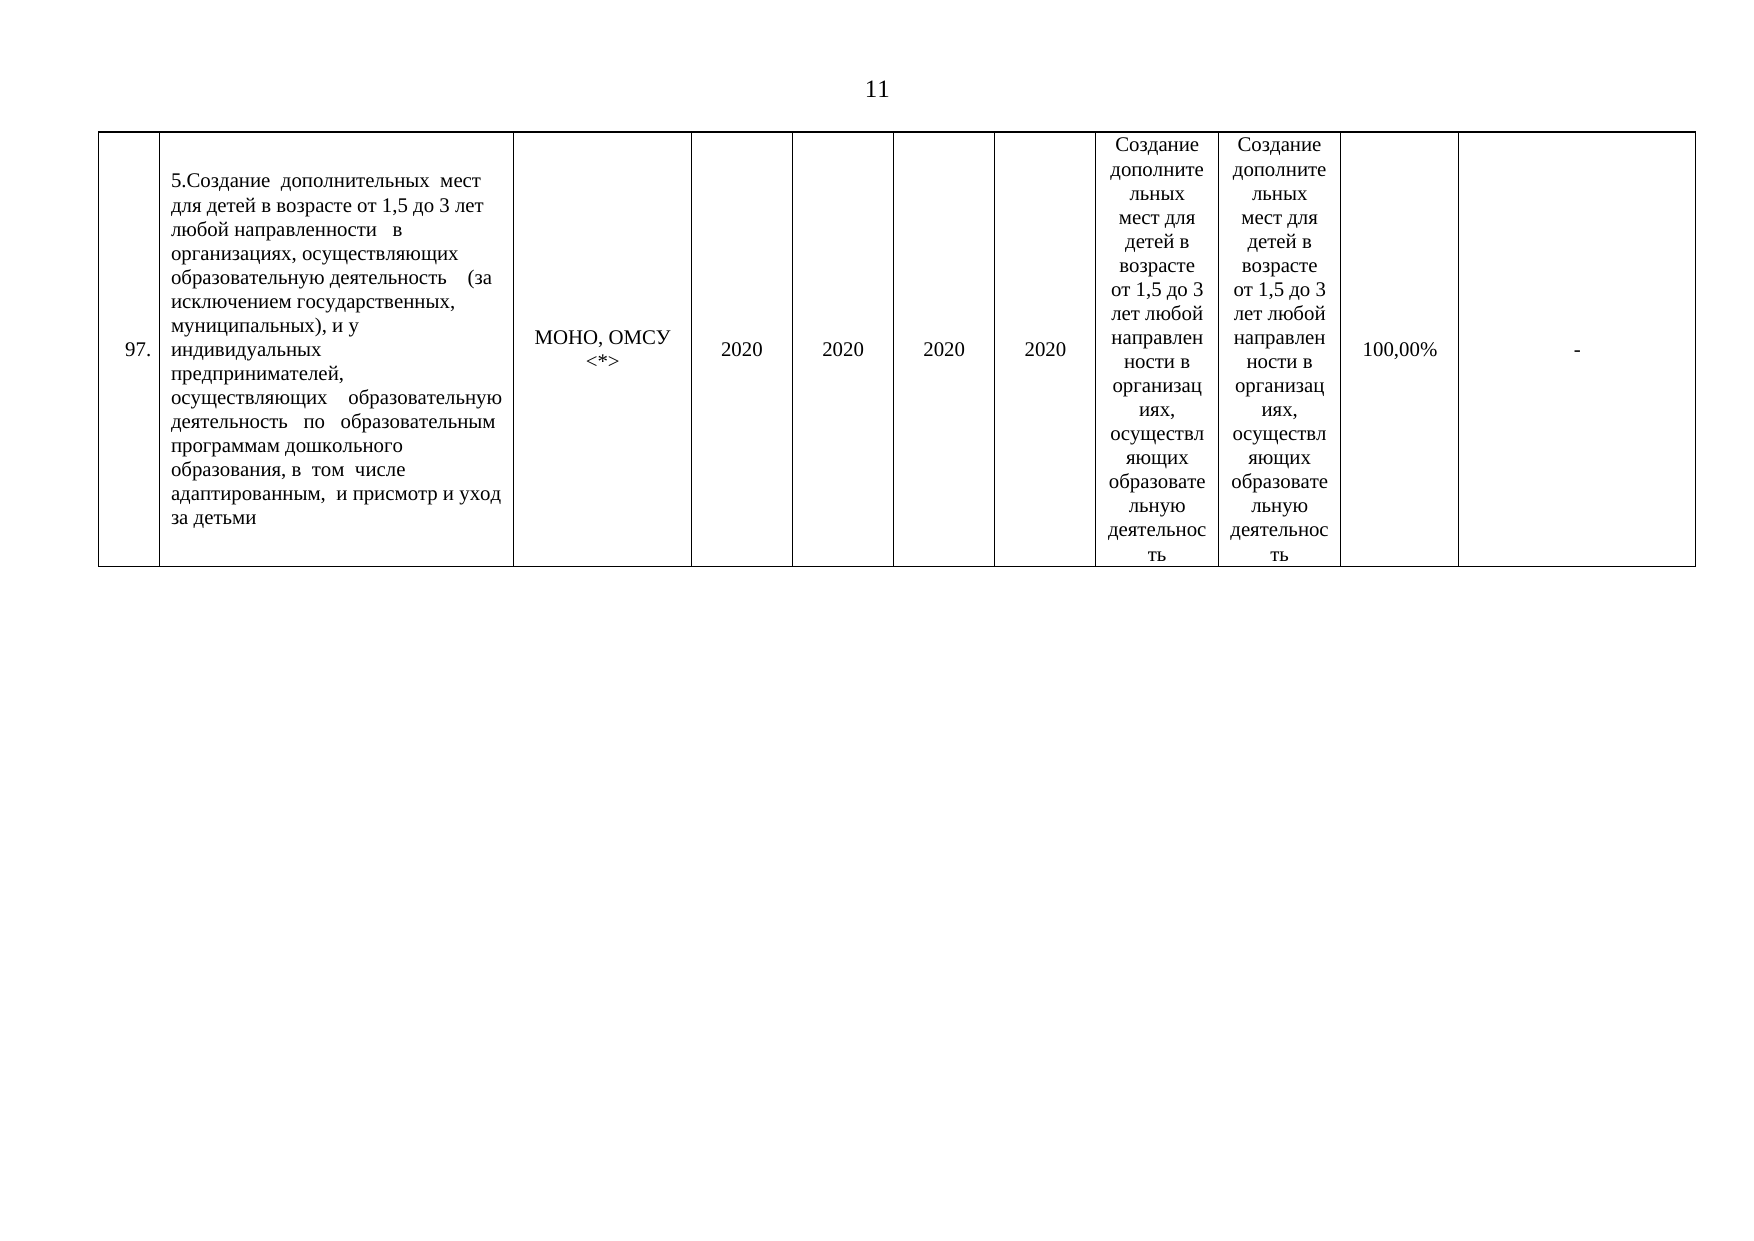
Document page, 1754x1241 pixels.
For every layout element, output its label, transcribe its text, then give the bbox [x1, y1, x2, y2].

table_cell 100,00% [1341, 133, 1458, 566]
table_cell 2020 [793, 133, 893, 566]
table_cell 5.Создание дополнительных мест для детей в возрасте от 1,5 до 3 лет любой направленности в организациях, осуществляющих образовательную деятельность (за исключением государственных, муниципальных), и у индивидуальных предпринимателей, осуществляющих образовательную деятельность по образовательным программам дошкольного образования, в том числе адаптированным, и присмотр и уход за детьми [160, 133, 513, 566]
table_cell 2020 [995, 133, 1095, 566]
table_cell [99, 133, 159, 566]
table_cell - [1459, 133, 1695, 566]
table_cell Создание дополнительных мест для детей в возрасте от 1,5 до 3 лет любой направленности в организациях, осуществляющих образовательную деятельность [1219, 133, 1340, 566]
table_cell 2020 [894, 133, 994, 566]
table_cell МОНО, ОМСУ <*> [514, 133, 691, 566]
table_cell 2020 [692, 133, 792, 566]
table_cell Создание дополнительных мест для детей в возрасте от 1,5 до 3 лет любой направленности в организациях, осуществляющих образовательную деятельность [1096, 133, 1218, 566]
